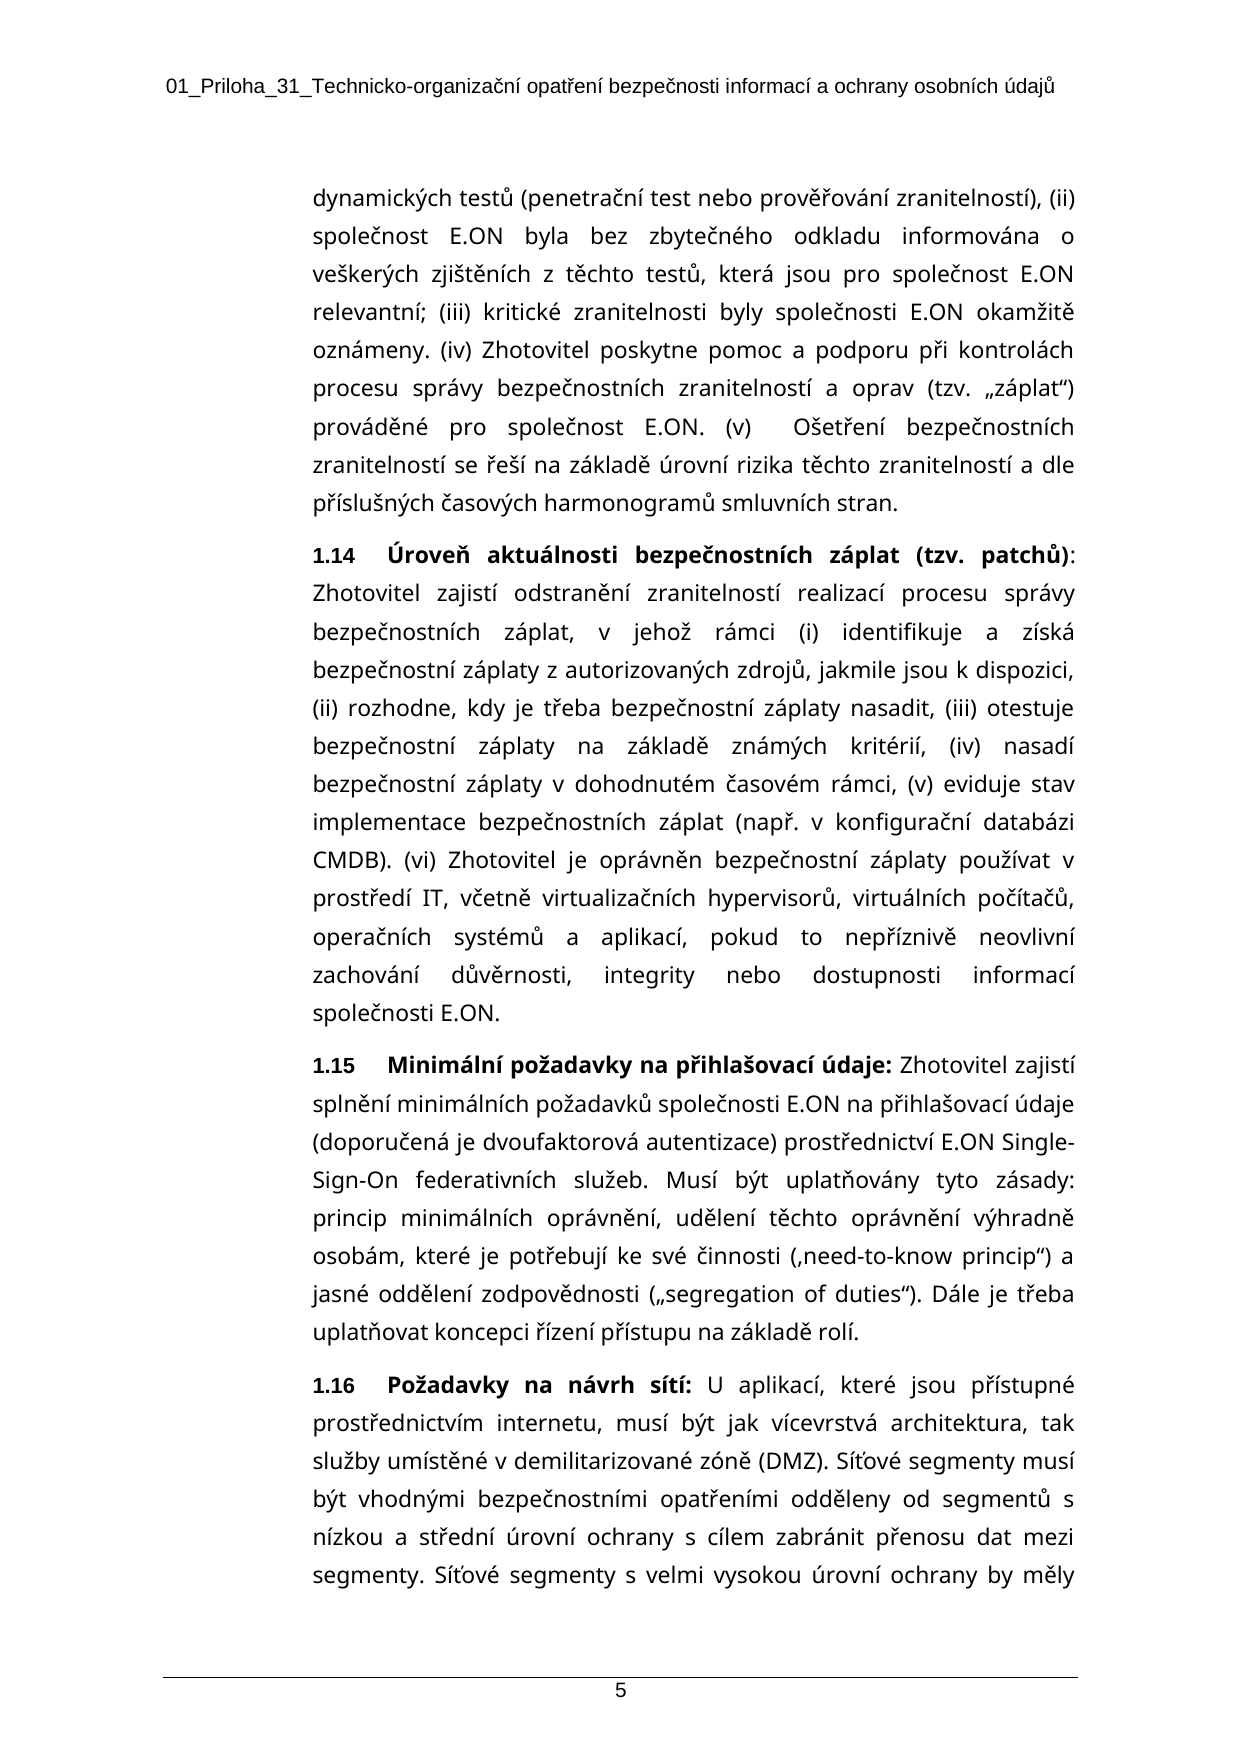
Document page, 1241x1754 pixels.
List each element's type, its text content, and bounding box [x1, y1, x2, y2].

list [312, 1369, 1076, 1591]
list Úroveň aktuálnosti bezpečnostních záplat (tzv. patchů): Zhotovitel zajistí odstranění zranitelností realizací procesu správy bezpečnostních záplat, v jehož rámci (i) identifikuje a získá bezpečnostní záplaty z autorizovaných zdrojů, jakmile jsou k dispozici, (ii) rozhodne, kdy je třeba bezpečnostní záplaty nasadit, (iii) otestuje bezpečnostní záplaty na základě známých kritérií, (iv) nasadí bezpečnostní záplaty v dohodnutém časovém rámci, (v) eviduje stav implementace bezpečnostních záplat (např. v konfigurační databázi CMDB). (vi) Zhotovitel je oprávněn bezpečnostní záplaty používat v prostředí IT, včetně virtualizačních hypervisorů, virtuálních počítačů, operačních systémů a aplikací, pokud to nepříznivě neovlivní zachování důvěrnosti, integrity nebo dostupnosti informací společnosti E.ON. [312, 539, 1076, 1028]
list Minimální požadavky na přihlašovací údaje: Zhotovitel zajistí splnění minimálních požadavků společnosti E.ON na přihlašovací údaje (doporučená je dvoufaktorová autentizace) prostřednictví E.ON Single-Sign-On federativních služeb. Musí být uplatňovány tyto zásady: princip minimálních oprávnění, udělení těchto oprávnění výhradně osobám, které je potřebují ke své činnosti (‚need-to-know princip“) a jasné oddělení zodpovědnosti („segregation of duties“). Dále je třeba uplatňovat koncepci řízení přístupu na základě rolí. [312, 1049, 1076, 1347]
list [312, 182, 1076, 518]
